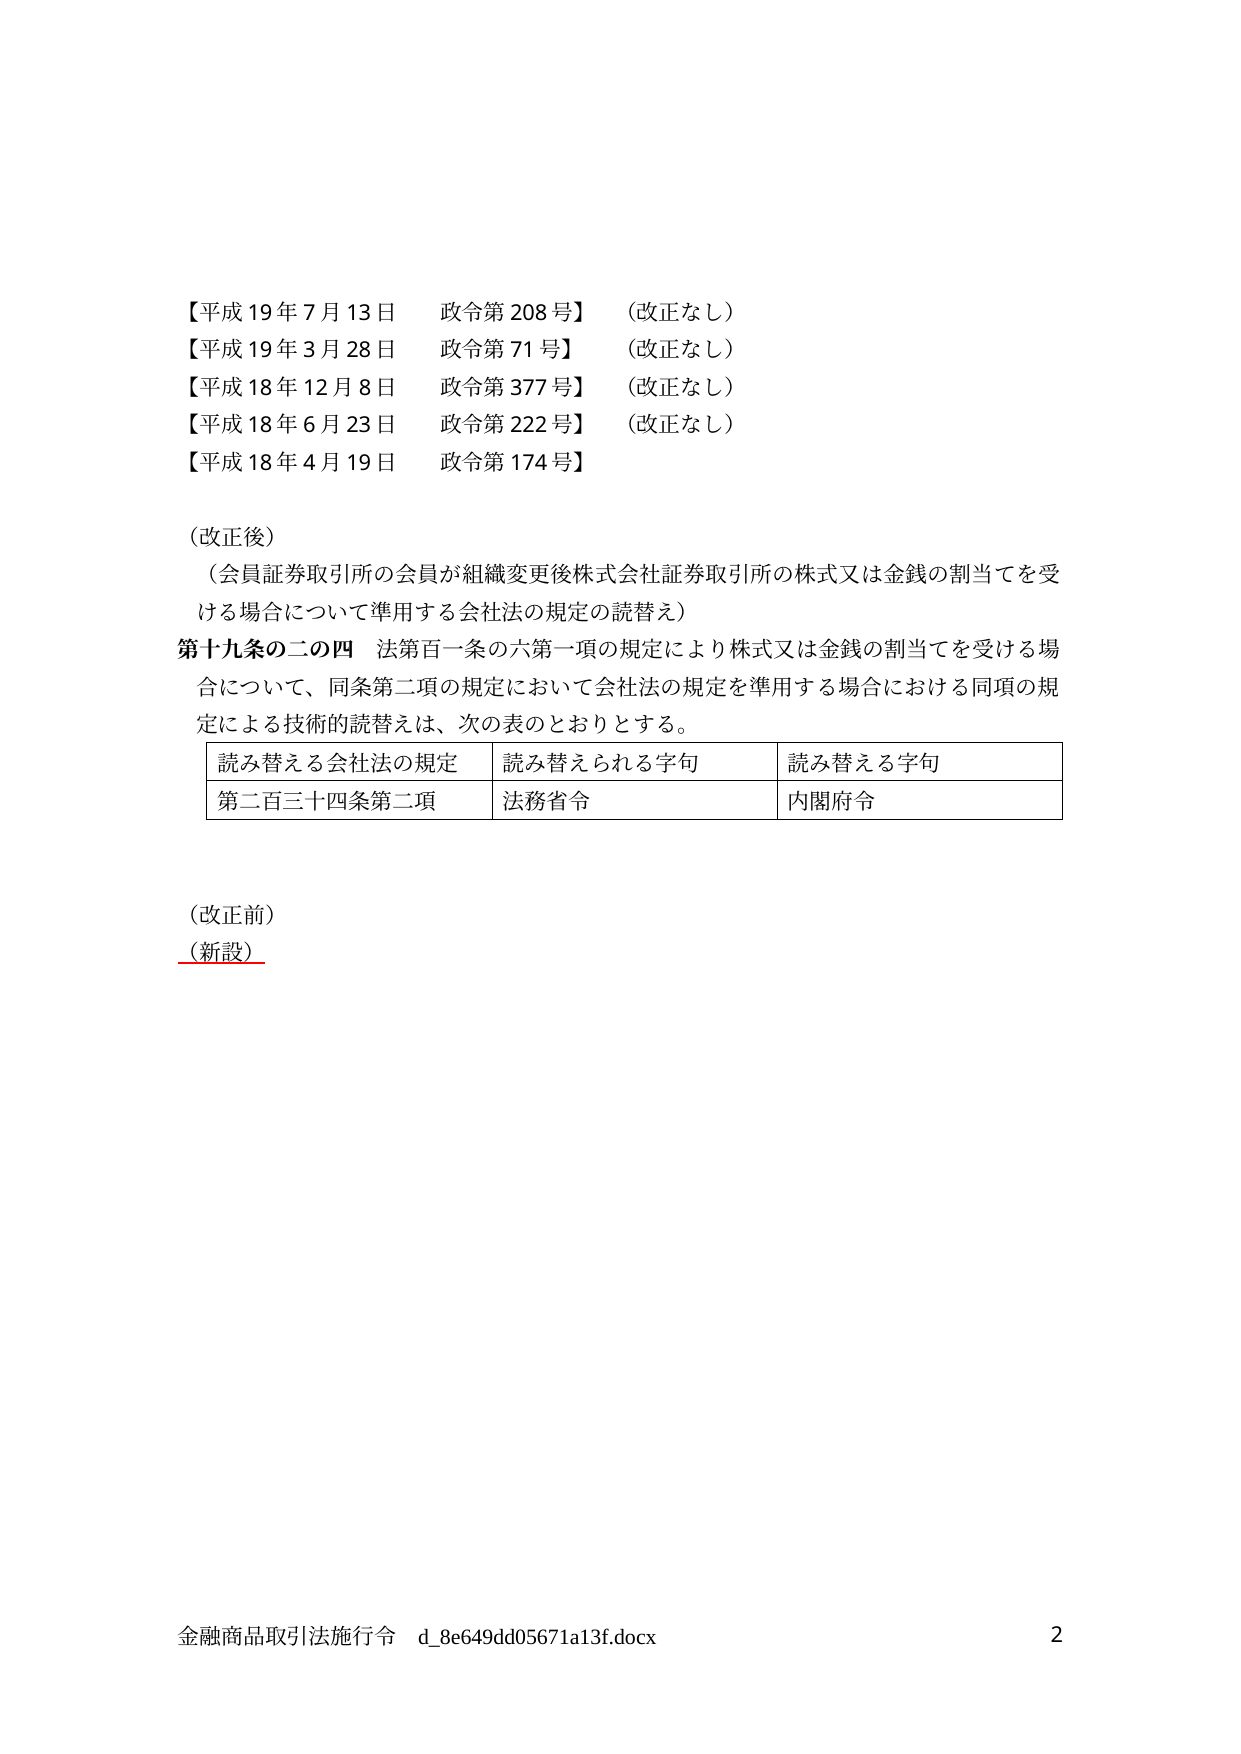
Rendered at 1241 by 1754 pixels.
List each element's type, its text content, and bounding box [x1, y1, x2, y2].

text 【平成18年6月23日 政令第222号】 （改正なし） [177, 404, 1063, 442]
table_cell 内閣府令 [778, 781, 1062, 819]
table_cell 法務省令 [493, 781, 777, 819]
text 【平成18年12月8日 政令第377号】 （改正なし） [177, 367, 1063, 404]
table_header 読み替えられる字句 [493, 743, 777, 780]
text （改正前） [177, 895, 1063, 932]
table_header 読み替える字句 [778, 743, 1062, 780]
table_header 読み替える会社法の規定 [207, 743, 492, 780]
text （改正後） [177, 517, 1063, 554]
text 【平成19年7月13日 政令第208号】 （改正なし） [177, 292, 1063, 329]
text 【平成18年4月19日 政令第174号】 [177, 442, 1063, 479]
text 【平成19年3月28日 政令第71号】 （改正なし） [177, 329, 1063, 367]
text 第十九条の二の四 法第百一条の六第一項の規定により株式又は金銭の割当てを受ける場合について、同条第二項の規定において会社法の規定を準用する場合における同項の規定による技術的読替えは、次の表のとおりとする。 [177, 629, 1063, 742]
table_cell 第二百三十四条第二項 [207, 781, 492, 819]
text （会員証券取引所の会員が組織変更後株式会社証券取引所の株式又は金銭の割当てを受ける場合について準用する会社法の規定の読替え） [196, 554, 1063, 629]
text （新設） [177, 932, 1063, 970]
